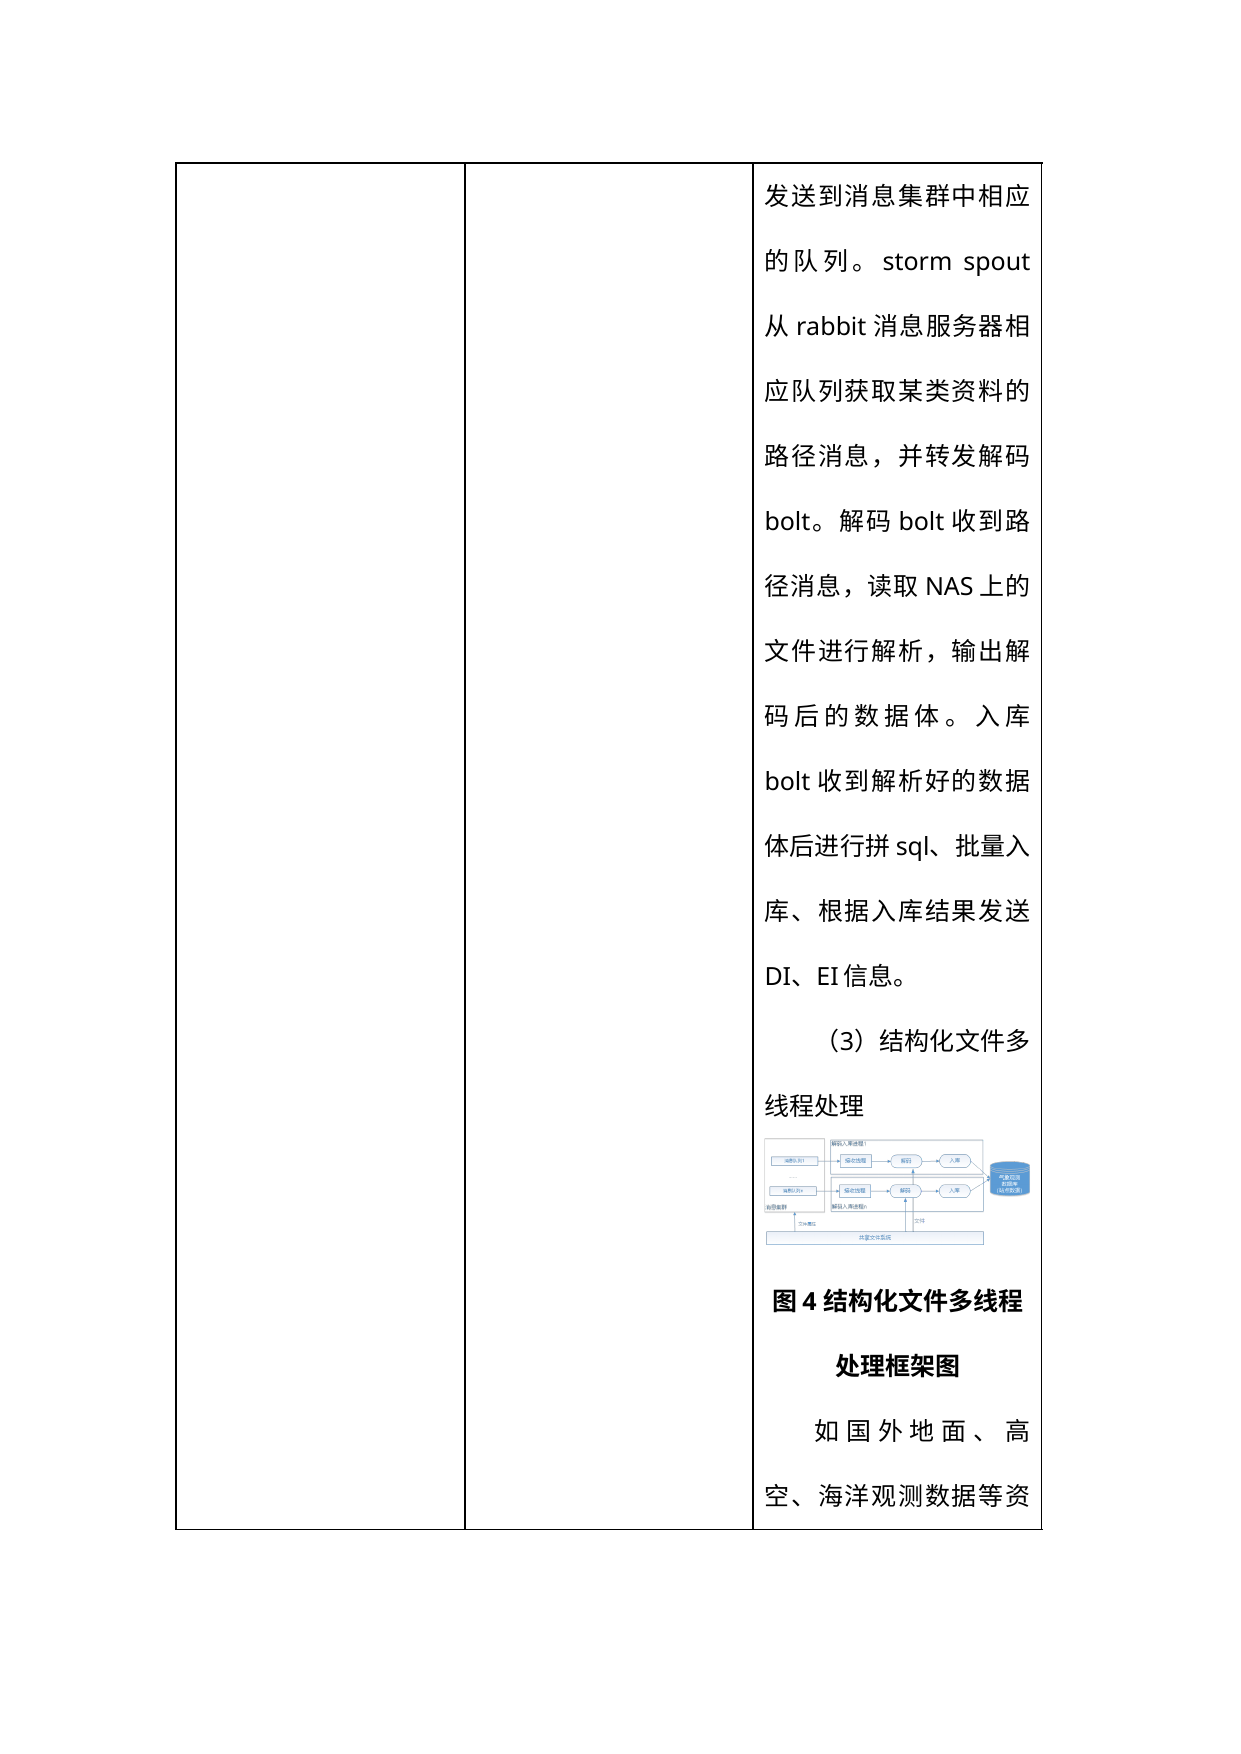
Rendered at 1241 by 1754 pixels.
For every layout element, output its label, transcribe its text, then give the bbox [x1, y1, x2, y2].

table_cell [754, 164, 1041, 1528]
table_cell [466, 164, 752, 1528]
picture [764, 1138, 1031, 1246]
table_cell 1 [177, 164, 464, 1528]
